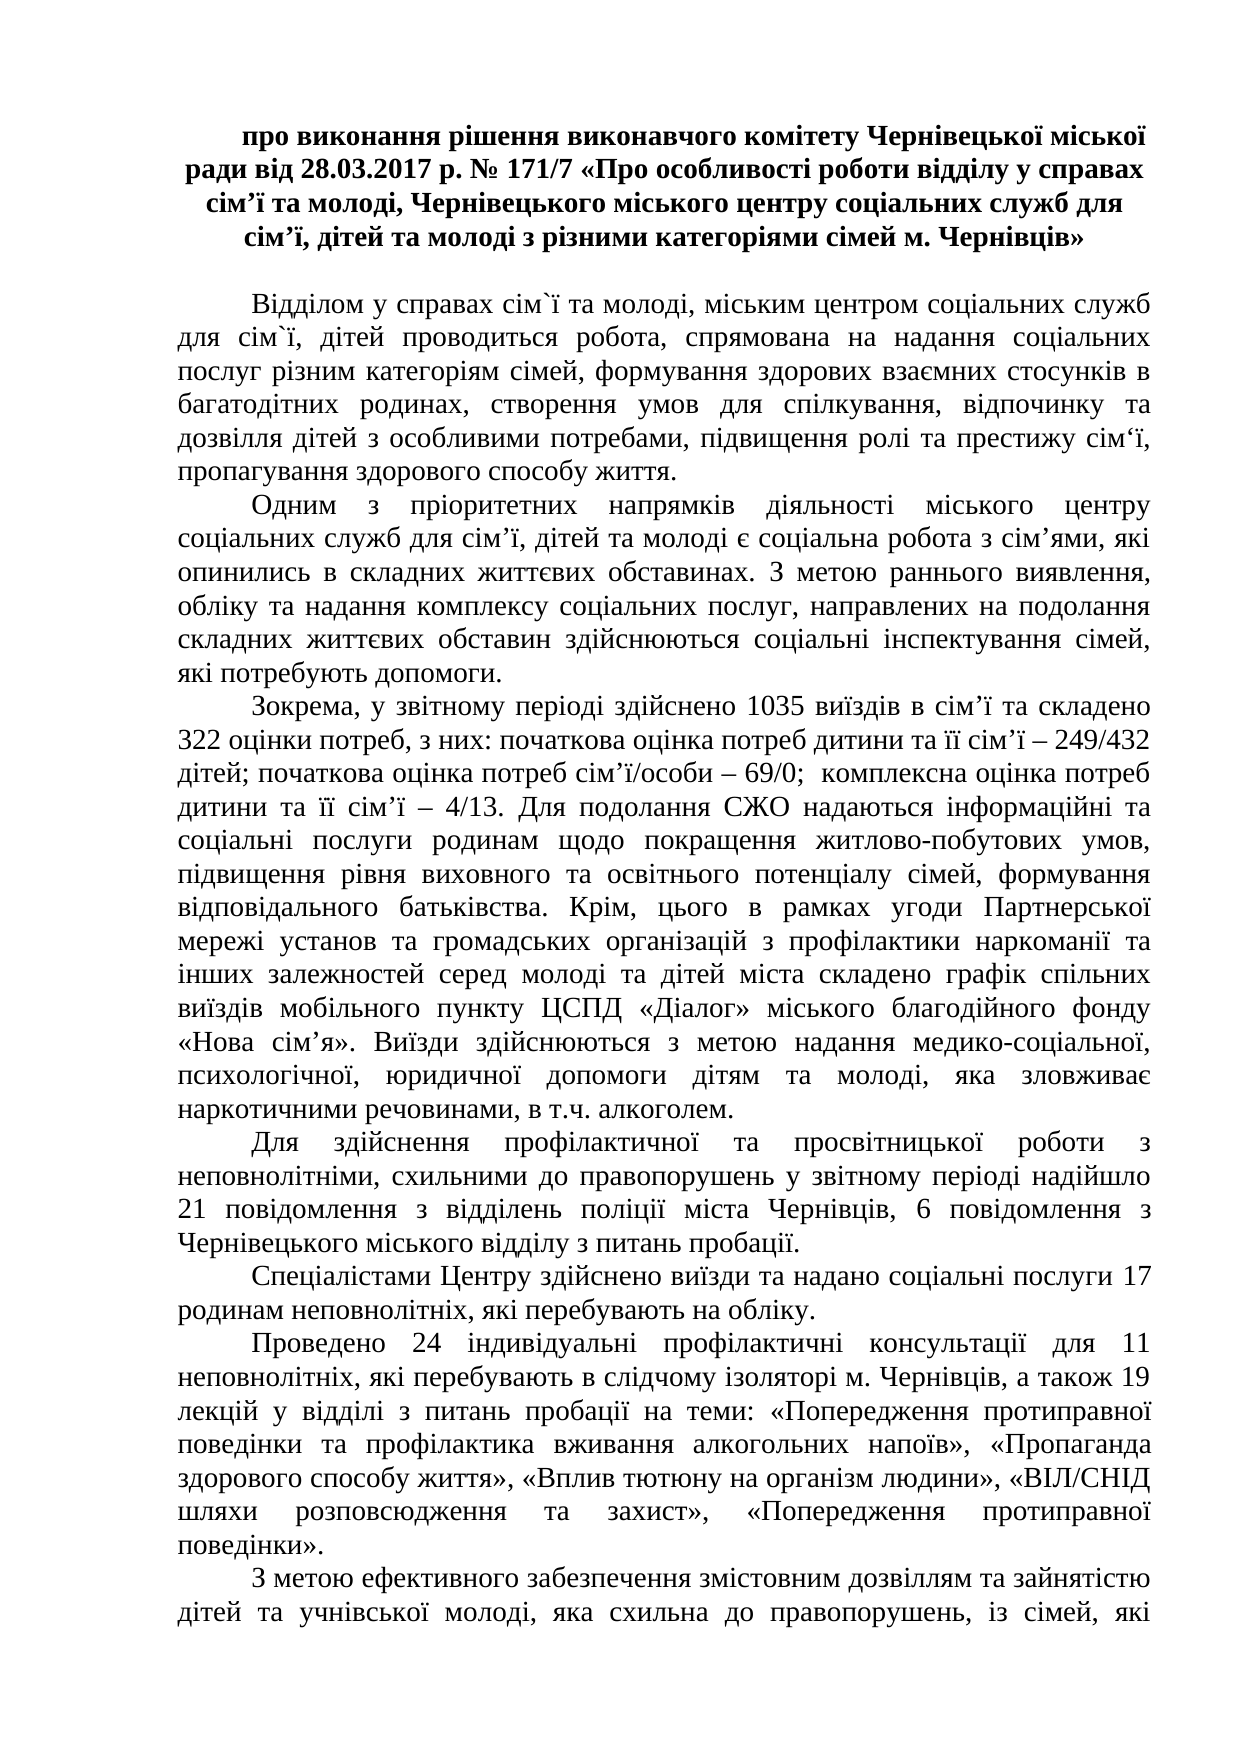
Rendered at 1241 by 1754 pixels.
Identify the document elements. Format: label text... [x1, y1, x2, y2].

text Проведено 24 індивідуальні профілактичні консультації для 11 неповнолітніх, які перебувають в слідчому ізоляторі м. Чернівців, а також 19 лекцій у відділі з питань пробації на теми: «Попередження протиправної поведінки та профілактика вживання алкогольних напоїв», «Пропаганда здорового способу життя», «Вплив тютюну на організм людини», «ВІЛ/СНІД шляхи розповсюдження та захист», «Попередження протиправної поведінки». [177, 1326, 1152, 1560]
text Спеціалістами Центру здійснено виїзди та надано соціальні послуги 17 родинам неповнолітніх, які перебувають на обліку. [177, 1258, 1152, 1326]
text Одним з пріоритетних напрямків діяльності міського центру соціальних служб для сім’ї, дітей та молоді є соціальна робота з сім’ями, які опинились в складних життєвих обставинах. З метою раннього виявлення, обліку та надання комплексу соціальних послуг, направлених на подолання складних життєвих обставин здійснюються соціальні інспектування сімей, які потребують допомоги. [177, 487, 1152, 688]
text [177, 1560, 1152, 1627]
text про виконання рішення виконавчого комітету Чернівецької міської ради від 28.03.2017 р. № 171/7 «Про особливості роботи відділу у справах сім’ї та молоді, Чернівецького міського центру соціальних служб для сім’ї, дітей та молоді з різними категоріями сімей м. Чернівців» [177, 118, 1152, 252]
text Відділом у справах сім`ї та молоді, міським центром соціальних служб для сім`ї, дітей проводиться робота, спрямована на надання соціальних послуг різним категоріям сімей, формування здорових взаємних стосунків в багатодітних родинах, створення умов для спілкування, відпочинку та дозвілля дітей з особливими потребами, підвищення ролі та престижу сім‘ї, пропагування здорового способу життя. [177, 286, 1152, 487]
text Для здійснення профілактичної та просвітницької роботи з неповнолітніми, схильними до правопорушень у звітному періоді надійшло 21 повідомлення з відділень поліції міста Чернівців, 6 повідомлення з Чернівецького міського відділу з питань пробації. [177, 1124, 1152, 1258]
text Зокрема, у звітному періоді здійснено 1035 виїздів в сім’ї та складено 322 оцінки потреб, з них: початкова оцінка потреб дитини та її сім’ї – 249/432 дітей; початкова оцінка потреб сім’ї/особи – 69/0; комплексна оцінка потреб дитини та її сім’ї – 4/13. Для подолання СЖО надаються інформаційні та соціальні послуги родинам щодо покращення житлово-побутових умов, підвищення рівня виховного та освітнього потенціалу сімей, формування відповідального батьківства. Крім, цього в рамках угоди Партнерської мережі установ та громадських організацій з профілактики наркоманії та інших залежностей серед молоді та дітей міста складено графік спільних виїздів мобільного пункту ЦСПД «Діалог» міського благодійного фонду «Нова сім’я». Виїзди здійснюються з метою надання медико-соціальної, психологічної, юридичної допомоги дітям та молоді, яка зловживає наркотичними речовинами, в т.ч. алкоголем. [177, 688, 1152, 1124]
